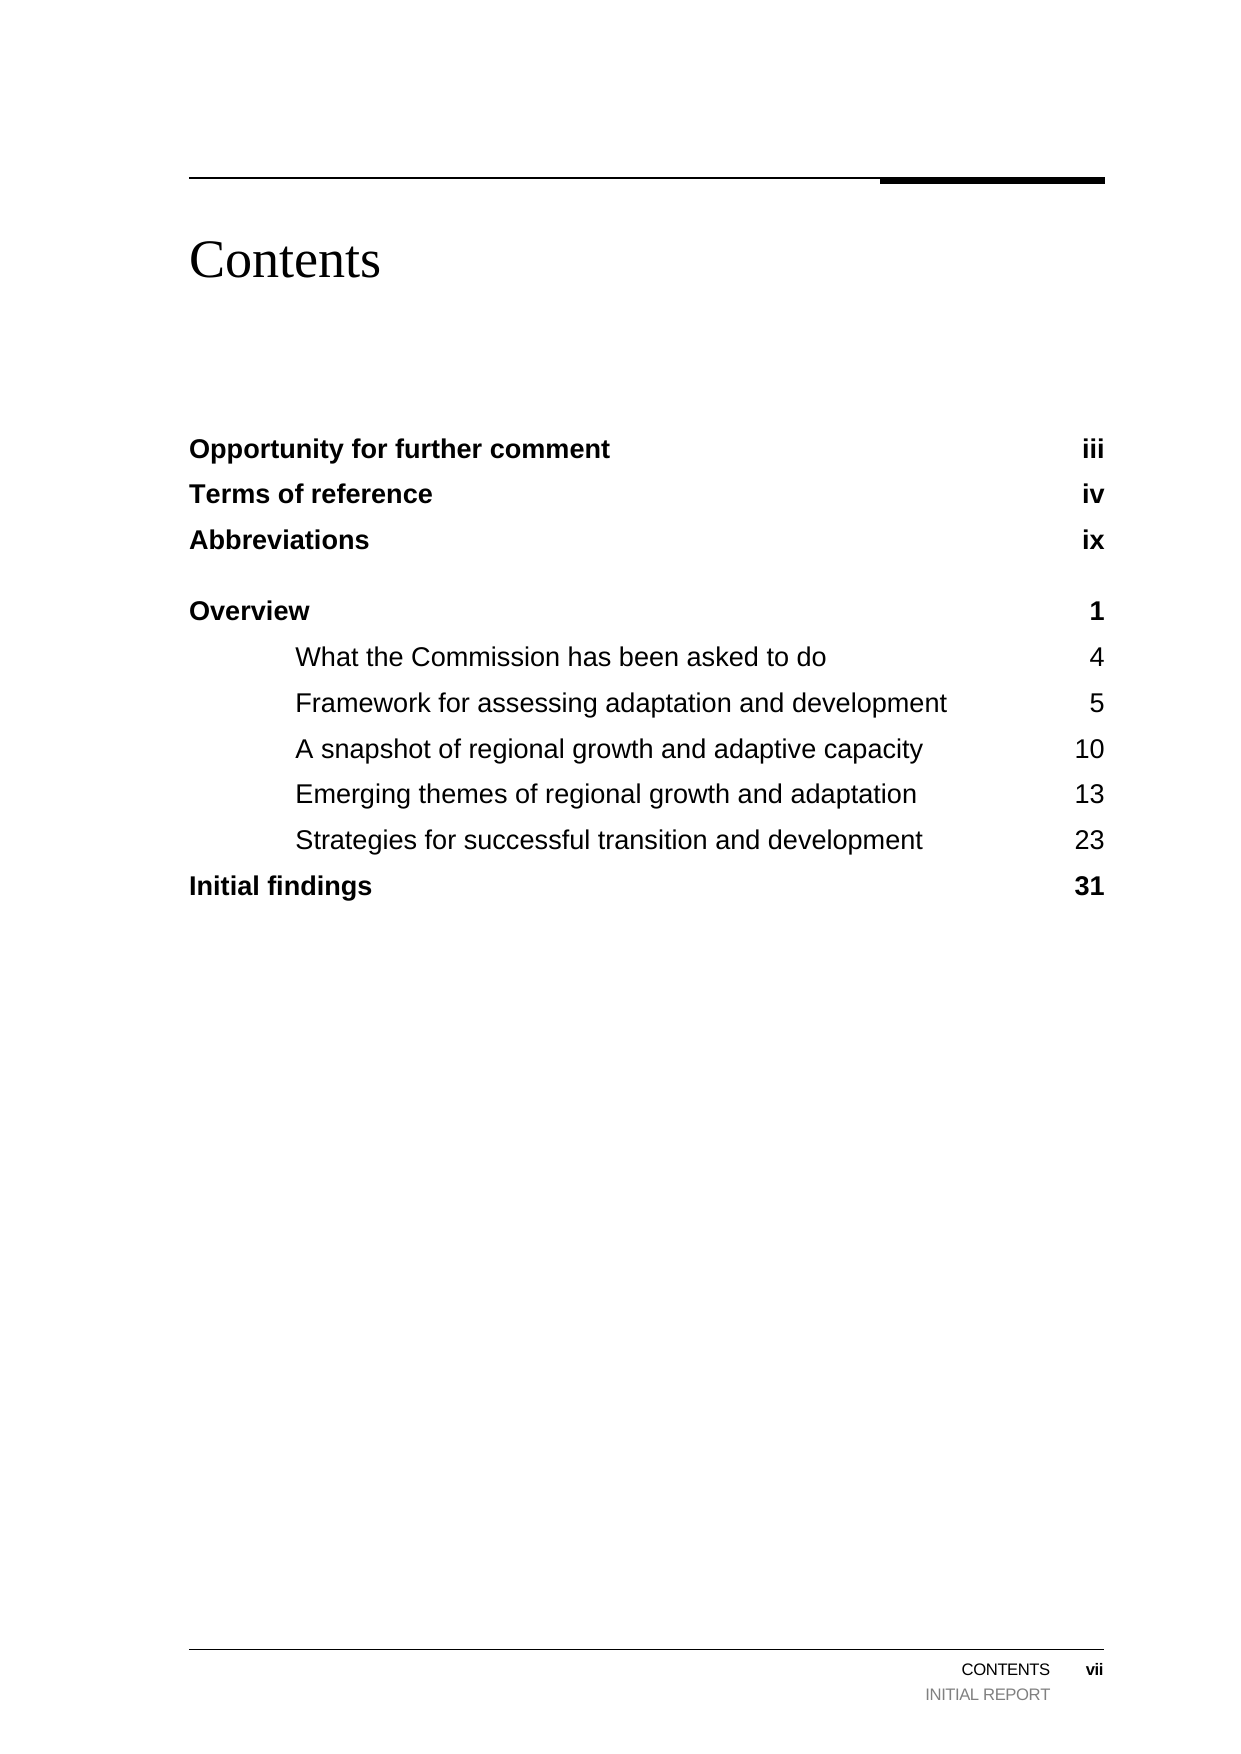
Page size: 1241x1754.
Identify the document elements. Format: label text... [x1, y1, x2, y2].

text Emerging themes of regional growth and adaptation 13 [295, 777, 1104, 811]
text Overview 1 [189, 594, 1016, 627]
text Framework for assessing adaptation and development 5 [295, 686, 1104, 719]
text Terms of reference iv [189, 477, 1016, 511]
text Opportunity for further comment iii [189, 431, 1016, 465]
text Abbreviations ix [189, 523, 1016, 556]
text Strategies for successful transition and development 23 [295, 823, 1104, 856]
text A snapshot of regional growth and adaptive capacity 10 [295, 731, 1104, 765]
text What the Commission has been asked to do 4 [295, 640, 1104, 673]
text Initial findings 31 [189, 869, 1016, 902]
subtitle Contents [189, 227, 1104, 290]
